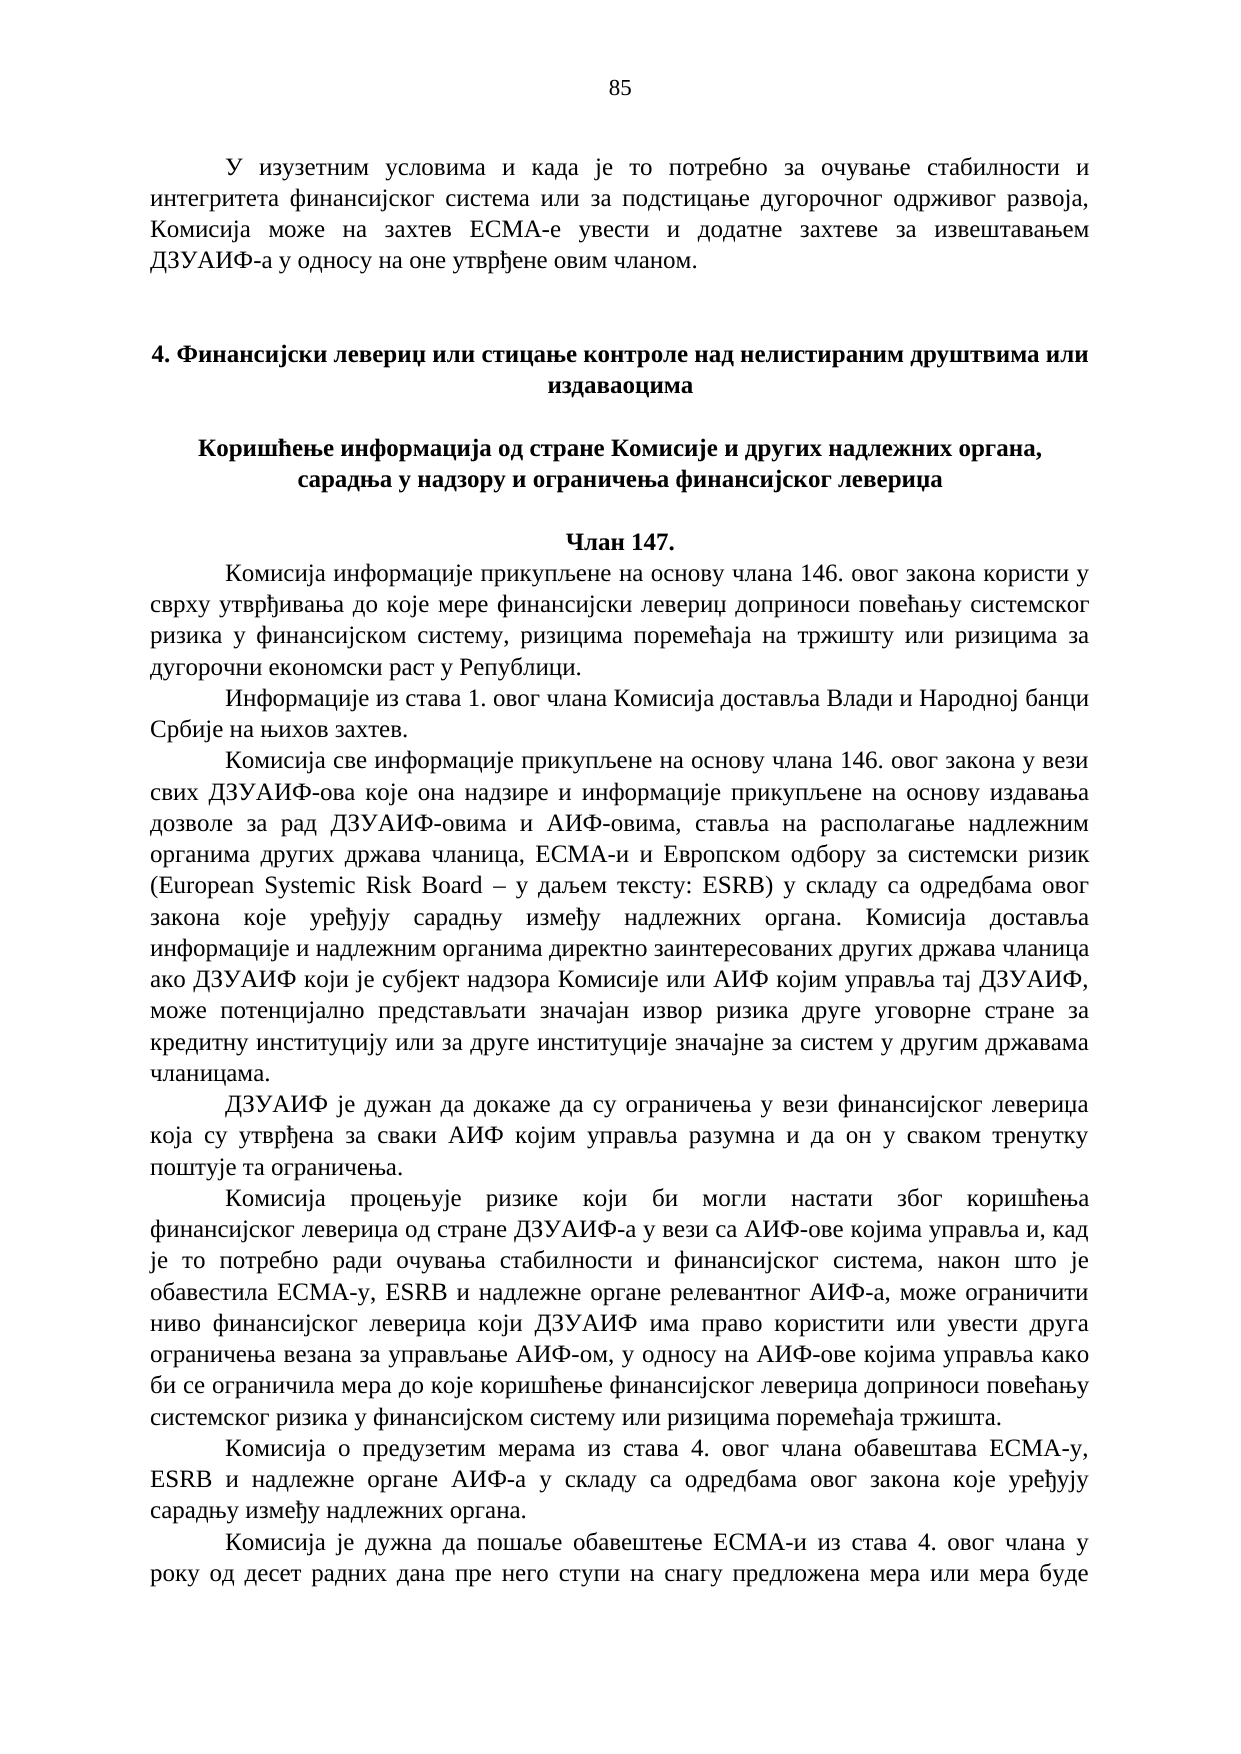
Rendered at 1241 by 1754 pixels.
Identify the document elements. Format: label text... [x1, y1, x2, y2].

subtitle 4. Финансијски левериџ или стицање контроле над нелистираним друштвима или издаваоцима [150, 337, 1090, 400]
text Члан 147. [150, 525, 1090, 556]
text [150, 1525, 1090, 1587]
text У изузетним условима и када је то потребно за очување стабилности и интегритета финансијског система или за подстицање дугорочног одрживог развоја, Комисија може на захтев ЕСМА-е увести и додатне захтеве за извештавањем ДЗУАИФ-а у односу на оне утврђене овим чланом. [150, 150, 1090, 275]
text ДЗУАИФ је дужан да докаже да су ограничења у вези финансијског левериџа која су утврђена за сваки АИФ којим управља разумна и да он у сваком тренутку поштује та ограничења. [150, 1087, 1090, 1181]
subtitle Коришћење информација од стране Комисије и других надлежних органа, сарадња у надзору и ограничења финансијског левериџа [150, 431, 1090, 494]
text Комисија све информације прикупљене на основу члана 146. овог закона у вези свих ДЗУАИФ-ова које она надзире и информације прикупљене на основу издавања дозволе за рад ДЗУАИФ-овима и АИФ-овима, ставља на располагање надлежним органима других држава чланица, ЕСМА-и и Европском одбору за системски ризик (European Systemic Risk Board – у даљем тексту: ESRB) у складу са одредбама овог закона које уређују сарадњу између надлежних органа. Комисија доставља информације и надлежним органима директно заинтересованих других држава чланица ако ДЗУАИФ који је субјект надзора Комисије или АИФ којим управља тај ДЗУАИФ, може потенцијално представљати значајан извор ризика друге уговорне стране за кредитну институцију или за друге институције значајне за систем у другим државама чланицама. [150, 744, 1090, 1087]
text Комисија информације прикупљене на основу члана 146. овог закона користи у сврху утврђивања до које мере финансијски левериџ доприноси повећању системског ризика у финансијском систему, ризицима поремећаја на тржишту или ризицима за дугорочни економски раст у Републици. [150, 556, 1090, 681]
text Комисија процењује ризике који би могли настати због коришћења финансијског левериџа од стране ДЗУАИФ-а у вези са АИФ-ове којима управља и, кад је то потребно ради очувања стабилности и финансијског система, након што је обавестила ЕСМА-у, ЕSRB и надлежне органе релевантног АИФ-а, може ограничити ниво финансијског левериџа који ДЗУАИФ има право користити или увести друга ограничења везана за управљање АИФ-ом, у односу на АИФ-ове којима управља како би се ограничила мера до које коришћење финансијског левериџа доприноси повећању системског ризика у финансијском систему или ризицима поремећаја тржишта. [150, 1181, 1090, 1431]
text Информације из става 1. овог члана Комисија доставља Влади и Народној банци Србије на њихов захтев. [150, 681, 1090, 744]
text Комисија о предузетим мерама из става 4. овог члана обавештава ЕСМА-у, ЕSRB и надлежне органе АИФ-а у складу са одредбама овог закона које уређују сарадњу између надлежних органа. [150, 1431, 1090, 1525]
